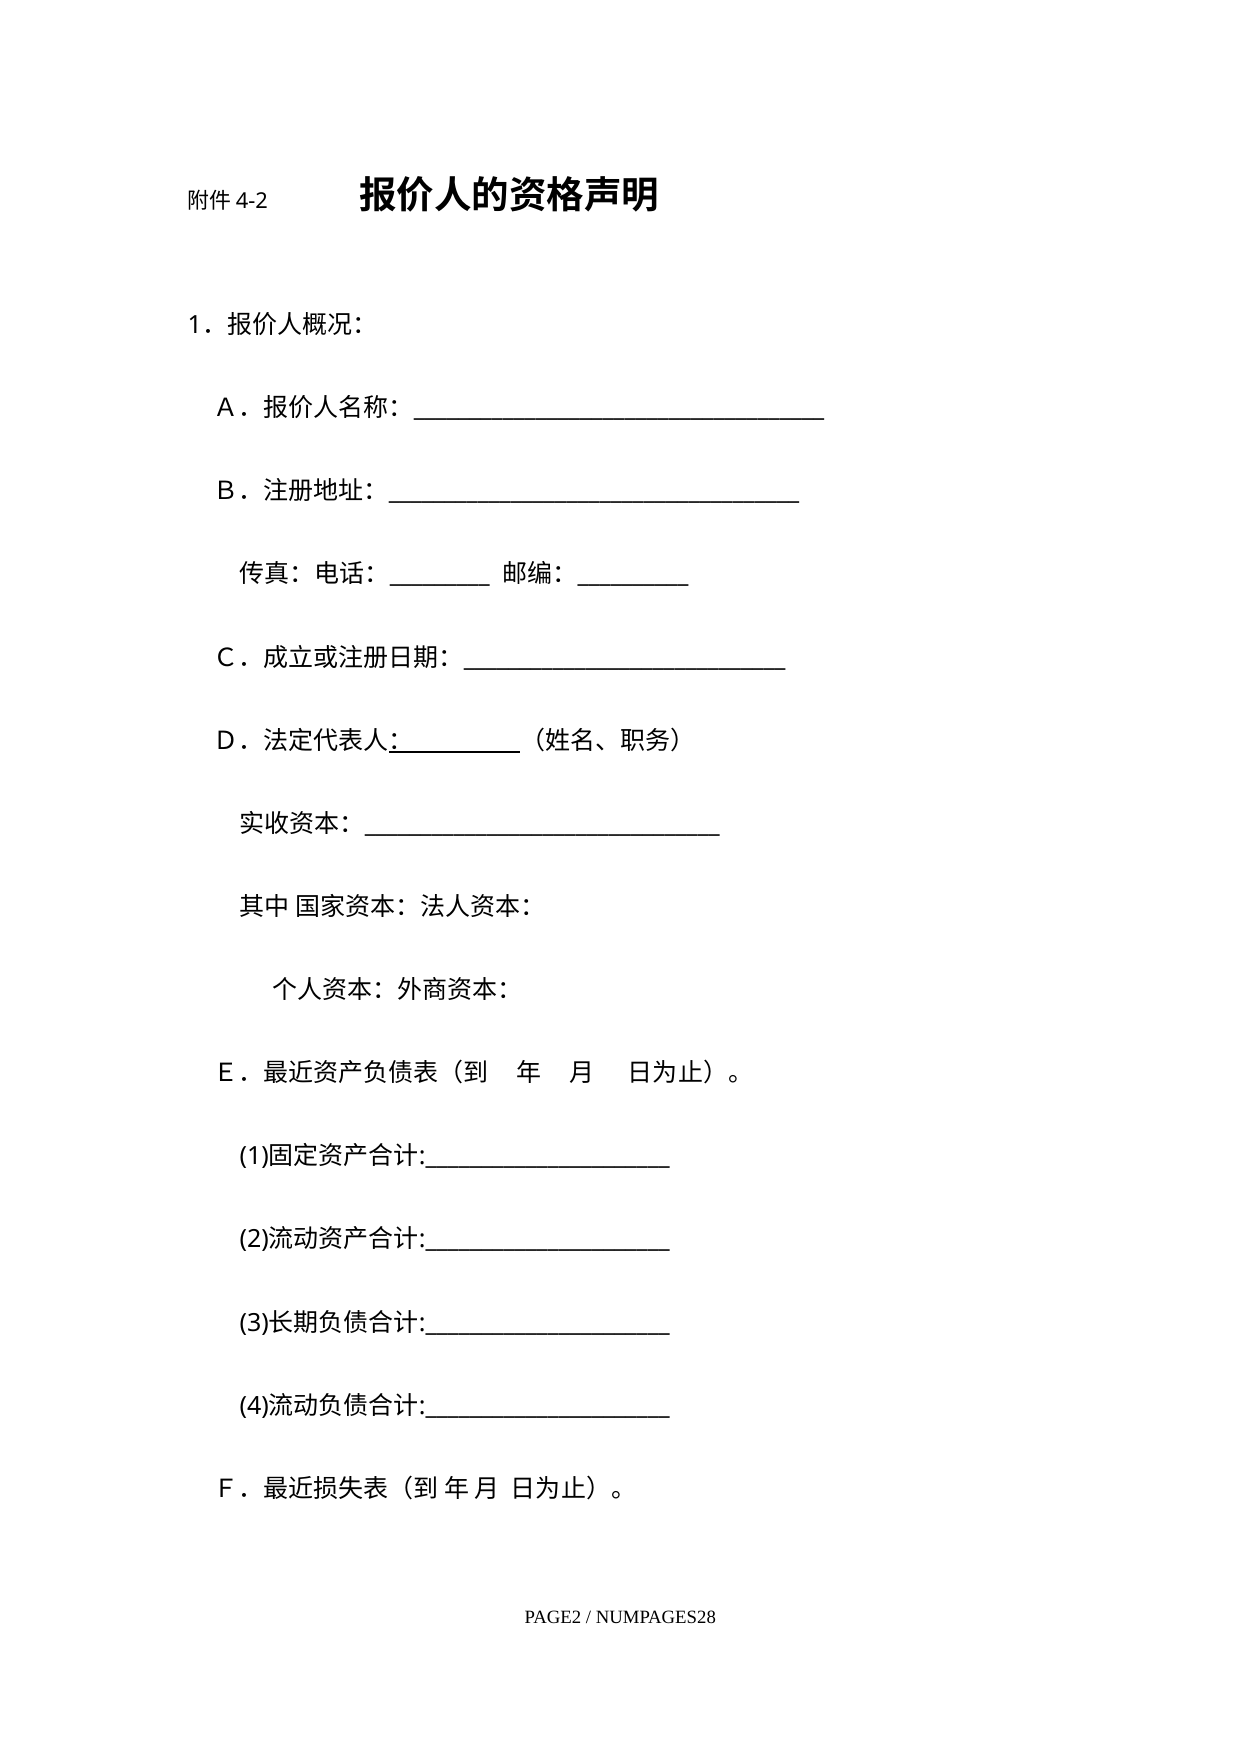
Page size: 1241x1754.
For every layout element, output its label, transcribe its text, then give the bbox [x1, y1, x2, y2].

text 个人资本：外商资本： [187, 955, 1053, 1020]
text Ａ．报价人名称：_____________________________________ [187, 373, 1053, 438]
text (3)长期负债合计:______________________ [187, 1288, 1053, 1353]
text 1．报价人概况： [187, 290, 1053, 355]
text Ｆ．最近损失表（到 年 月 日为止）。 [187, 1454, 1053, 1519]
text 实收资本：________________________________ [187, 789, 1053, 854]
text (2)流动资产合计:______________________ [187, 1204, 1053, 1269]
text Ｅ．最近资产负债表（到 年 月 日为止）。 [187, 1038, 1053, 1103]
text 传真：电话：_________ 邮编：__________ [187, 539, 1053, 604]
text Ｄ．法定代表人： （姓名、职务） [187, 706, 1053, 771]
text (1)固定资产合计:______________________ [187, 1121, 1053, 1186]
text 其中 国家资本：法人资本： [187, 872, 1053, 937]
text Ｂ．注册地址：_____________________________________ [187, 456, 1053, 521]
text 附件4-2 报价人的资格声明 [187, 160, 1053, 225]
text (4)流动负债合计:______________________ [187, 1371, 1053, 1436]
text Ｃ．成立或注册日期：_____________________________ [187, 623, 1053, 688]
